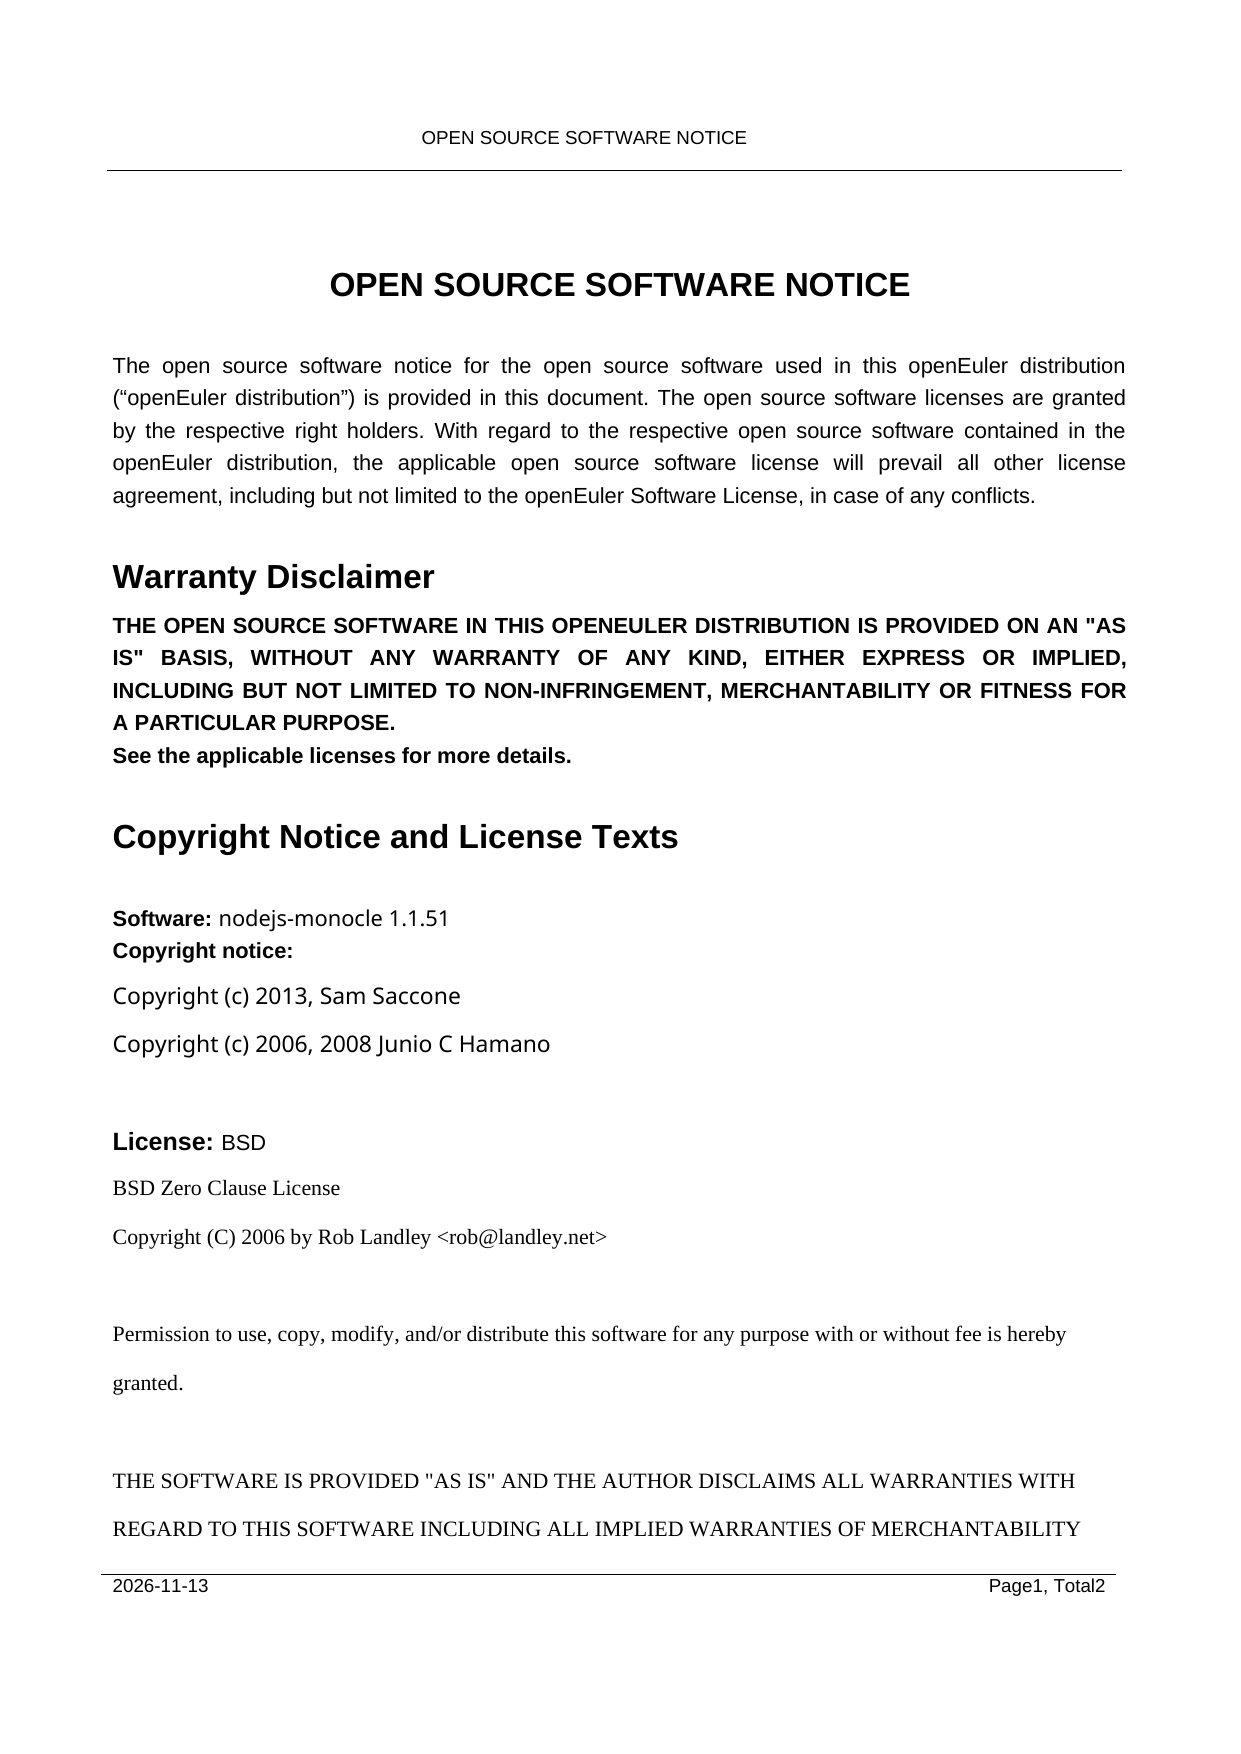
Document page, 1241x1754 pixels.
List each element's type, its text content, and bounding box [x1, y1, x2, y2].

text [112, 1172, 1128, 1545]
text Warranty Disclaimer [112, 544, 1128, 609]
text THE OPEN SOURCE SOFTWARE IN THIS OPENEULER DISTRIBUTION IS PROVIDED ON AN "AS IS" BASIS, WITHOUT ANY WARRANTY OF ANY KIND, EITHER EXPRESS OR IMPLIED, INCLUDING BUT NOT LIMITED TO NON-INFRINGEMENT, MERCHANTABILITY OR FITNESS FOR A PARTICULAR PURPOSE. See the applicable licenses for more details. [112, 609, 1128, 771]
text Software: nodejs-monocle 1.1.51 [112, 901, 1128, 934]
text The open source software notice for the open source software used in this openEuler distribution (“openEuler distribution”) is provided in this document. The open source software licenses are granted by the respective right holders. With regard to the respective open source software contained in the openEuler distribution, the applicable open source software license will prevail all other license agreement, including but not limited to the openEuler Software License, in case of any conflicts. [112, 349, 1128, 511]
text Copyright (c) 2013, Sam Saccone [112, 979, 1128, 1012]
text Copyright notice: [112, 934, 1128, 966]
text License: BSD [112, 1125, 1128, 1157]
text Copyright (c) 2006, 2008 Junio C Hamano [112, 1027, 1128, 1108]
text OPEN SOURCE SOFTWARE NOTICE [112, 251, 1128, 316]
text Copyright Notice and License Texts [112, 804, 1128, 869]
